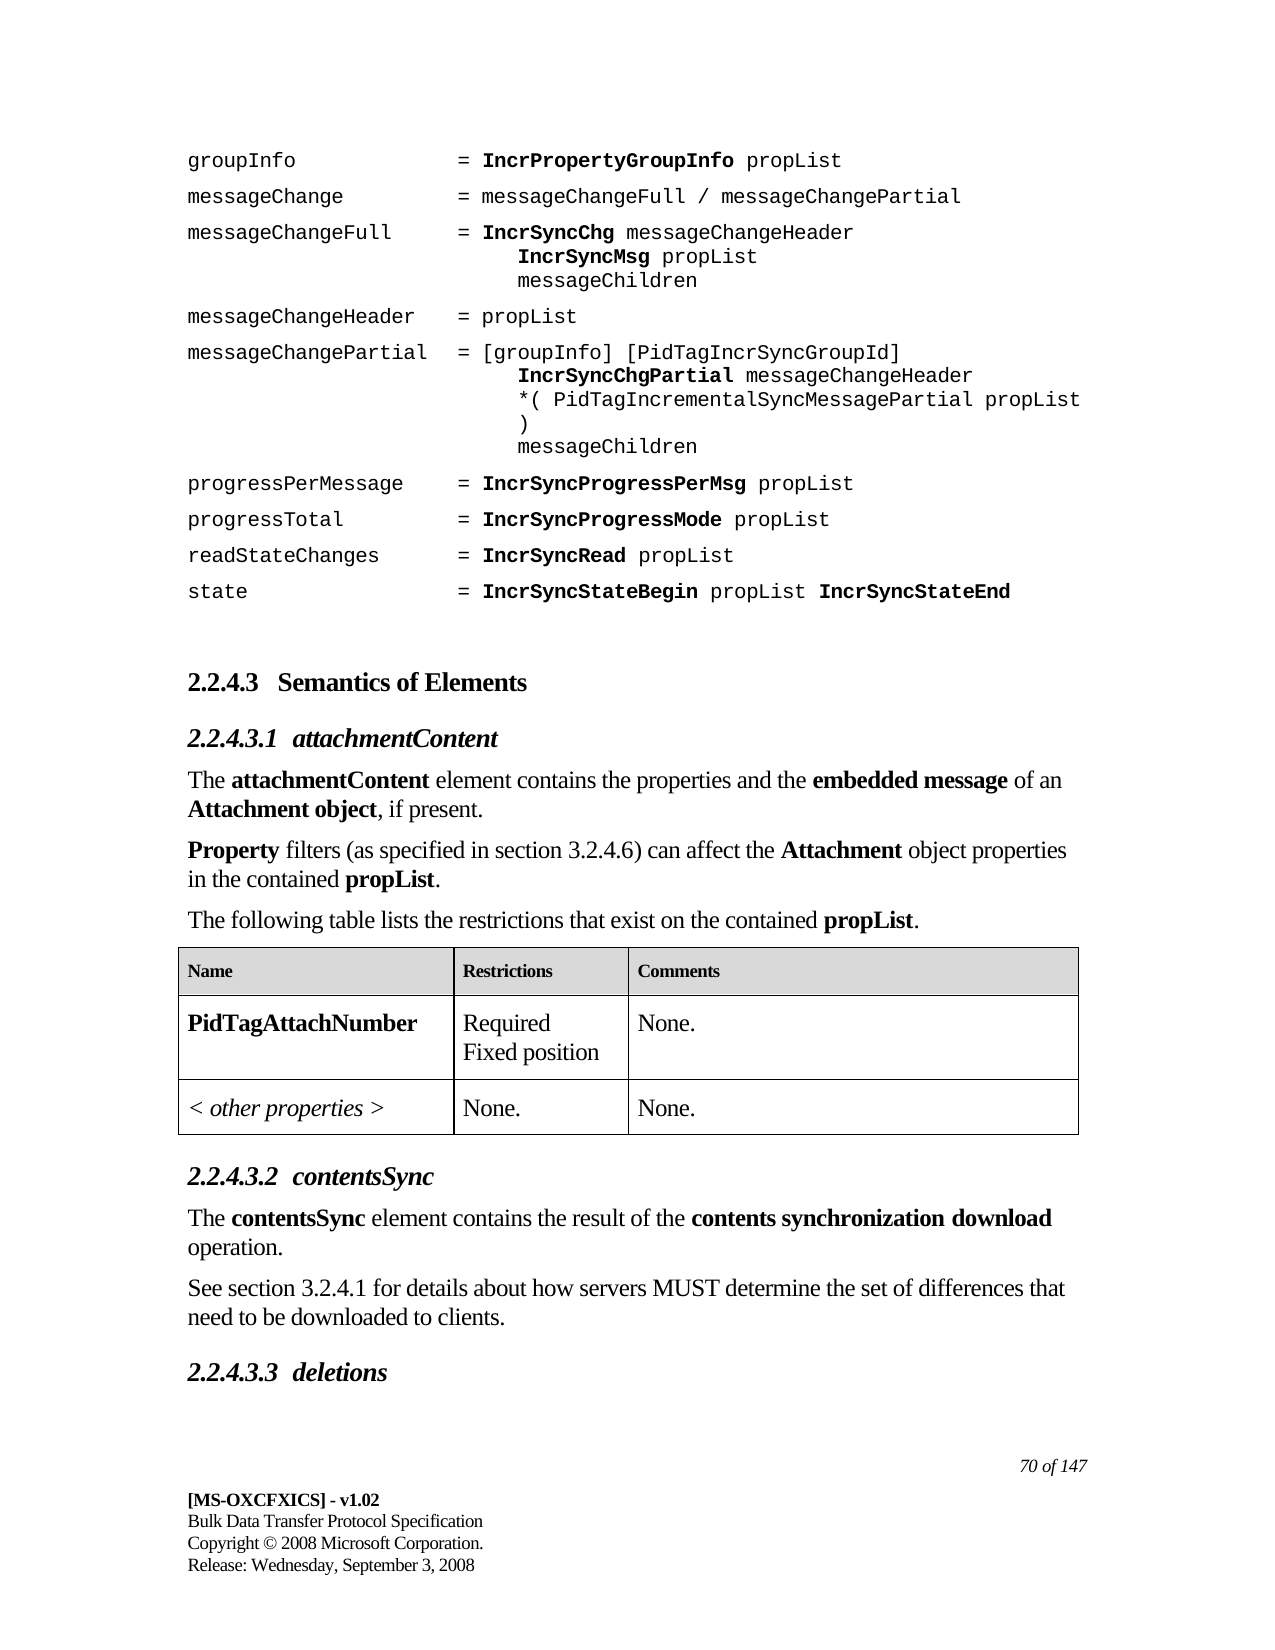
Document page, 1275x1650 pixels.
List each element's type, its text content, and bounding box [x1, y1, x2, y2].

table_cell None. [455, 1080, 628, 1134]
text The following table lists the restrictions that exist on the contained propList. [187, 906, 1087, 934]
text state = IncrSyncStateBegin propList IncrSyncStateEnd [187, 581, 1087, 605]
subtitle Semantics of Elements [187, 666, 1087, 697]
table_cell < other properties > [179, 1080, 453, 1134]
text messageChange = messageChangeFull / messageChangePartial [187, 186, 1087, 210]
text messageChangePartial = [groupInfo] [PidTagIncrSyncGroupId] IncrSyncChgPartial messageChangeHeader *( PidTagIncrementalSyncMessagePartial propList ) messageChildren [187, 342, 1087, 460]
text messageChangeFull = IncrSyncChg messageChangeHeader IncrSyncMsg propList messageChildren [187, 222, 1087, 293]
text See section 3.2.4.1 for details about how servers MUST determine the set of differences that need to be downloaded to clients. [187, 1273, 1087, 1331]
table_cell PidTagAttachNumber [179, 996, 453, 1078]
table_cell Required Fixed position [455, 996, 628, 1078]
table_cell None. [629, 1080, 1078, 1134]
subtitle deletions [187, 1356, 1087, 1387]
table_cell None. [629, 996, 1078, 1078]
subtitle contentsSync [187, 1160, 1087, 1191]
table_header Name [179, 948, 453, 994]
subtitle attachmentContent [187, 722, 1087, 753]
text groupInfo = IncrPropertyGroupInfo propList [187, 150, 1087, 174]
table_header Restrictions [455, 948, 628, 994]
text messageChangeHeader = propList [187, 306, 1087, 329]
text The attachmentContent element contains the properties and the embedded message of an Attachment object, if present. [187, 766, 1087, 823]
text Property filters (as specified in section 3.2.4.6) can affect the Attachment object properties in the contained propList. [187, 836, 1087, 893]
text progressPerMessage = IncrSyncProgressPerMsg propList [187, 473, 1087, 496]
table_header Comments [629, 948, 1078, 994]
text The contentsSync element contains the result of the contents synchronization download operation. [187, 1203, 1087, 1261]
text readStateChanges = IncrSyncRead propList [187, 545, 1087, 568]
text progressTotal = IncrSyncProgressMode propList [187, 509, 1087, 532]
